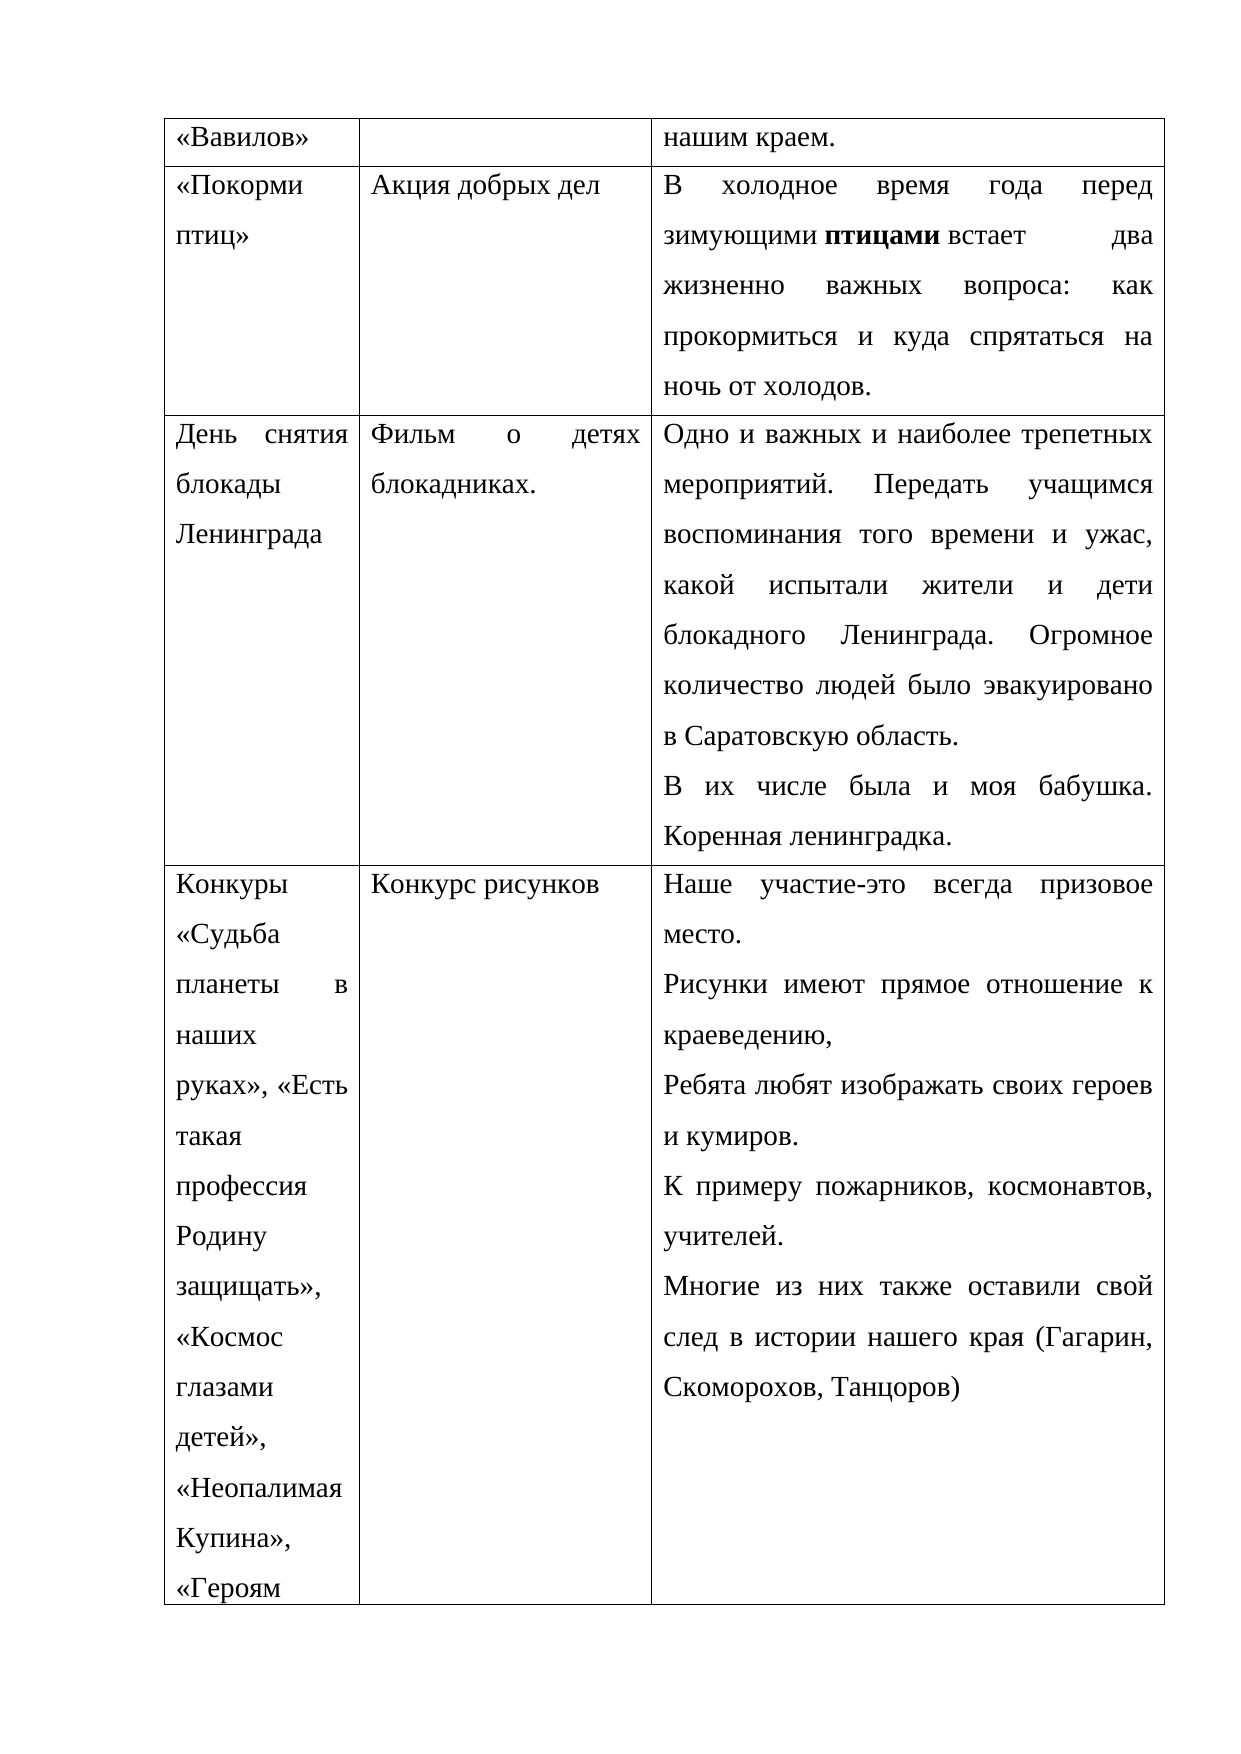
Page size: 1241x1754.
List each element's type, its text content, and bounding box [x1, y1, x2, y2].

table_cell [652, 119, 1164, 166]
table_cell «Покорми птиц» [165, 167, 359, 415]
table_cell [165, 119, 359, 166]
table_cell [165, 866, 359, 1604]
table_cell В холодное время года перед зимующими птицами встает два жизненно важных вопроса: как прокормиться и куда спрятаться на ночь от холодов. [652, 167, 1164, 415]
table_cell Конкурс рисунков [360, 866, 651, 1604]
table_cell Одно и важных и наиболее трепетных мероприятий. Передать учащимся воспоминания того времени и ужас, какой испытали жители и дети блокадного Ленинграда. Огромное количество людей было эвакуировано в Саратовскую область. В их числе была и моя бабушка. Коренная ленинградка. [652, 416, 1164, 865]
table_cell Фильм о детях блокадниках. [360, 416, 651, 865]
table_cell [652, 866, 1164, 1604]
table_cell Акция добрых дел [360, 167, 651, 415]
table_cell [360, 119, 651, 166]
table_cell День снятия блокады Ленинграда [165, 416, 359, 865]
